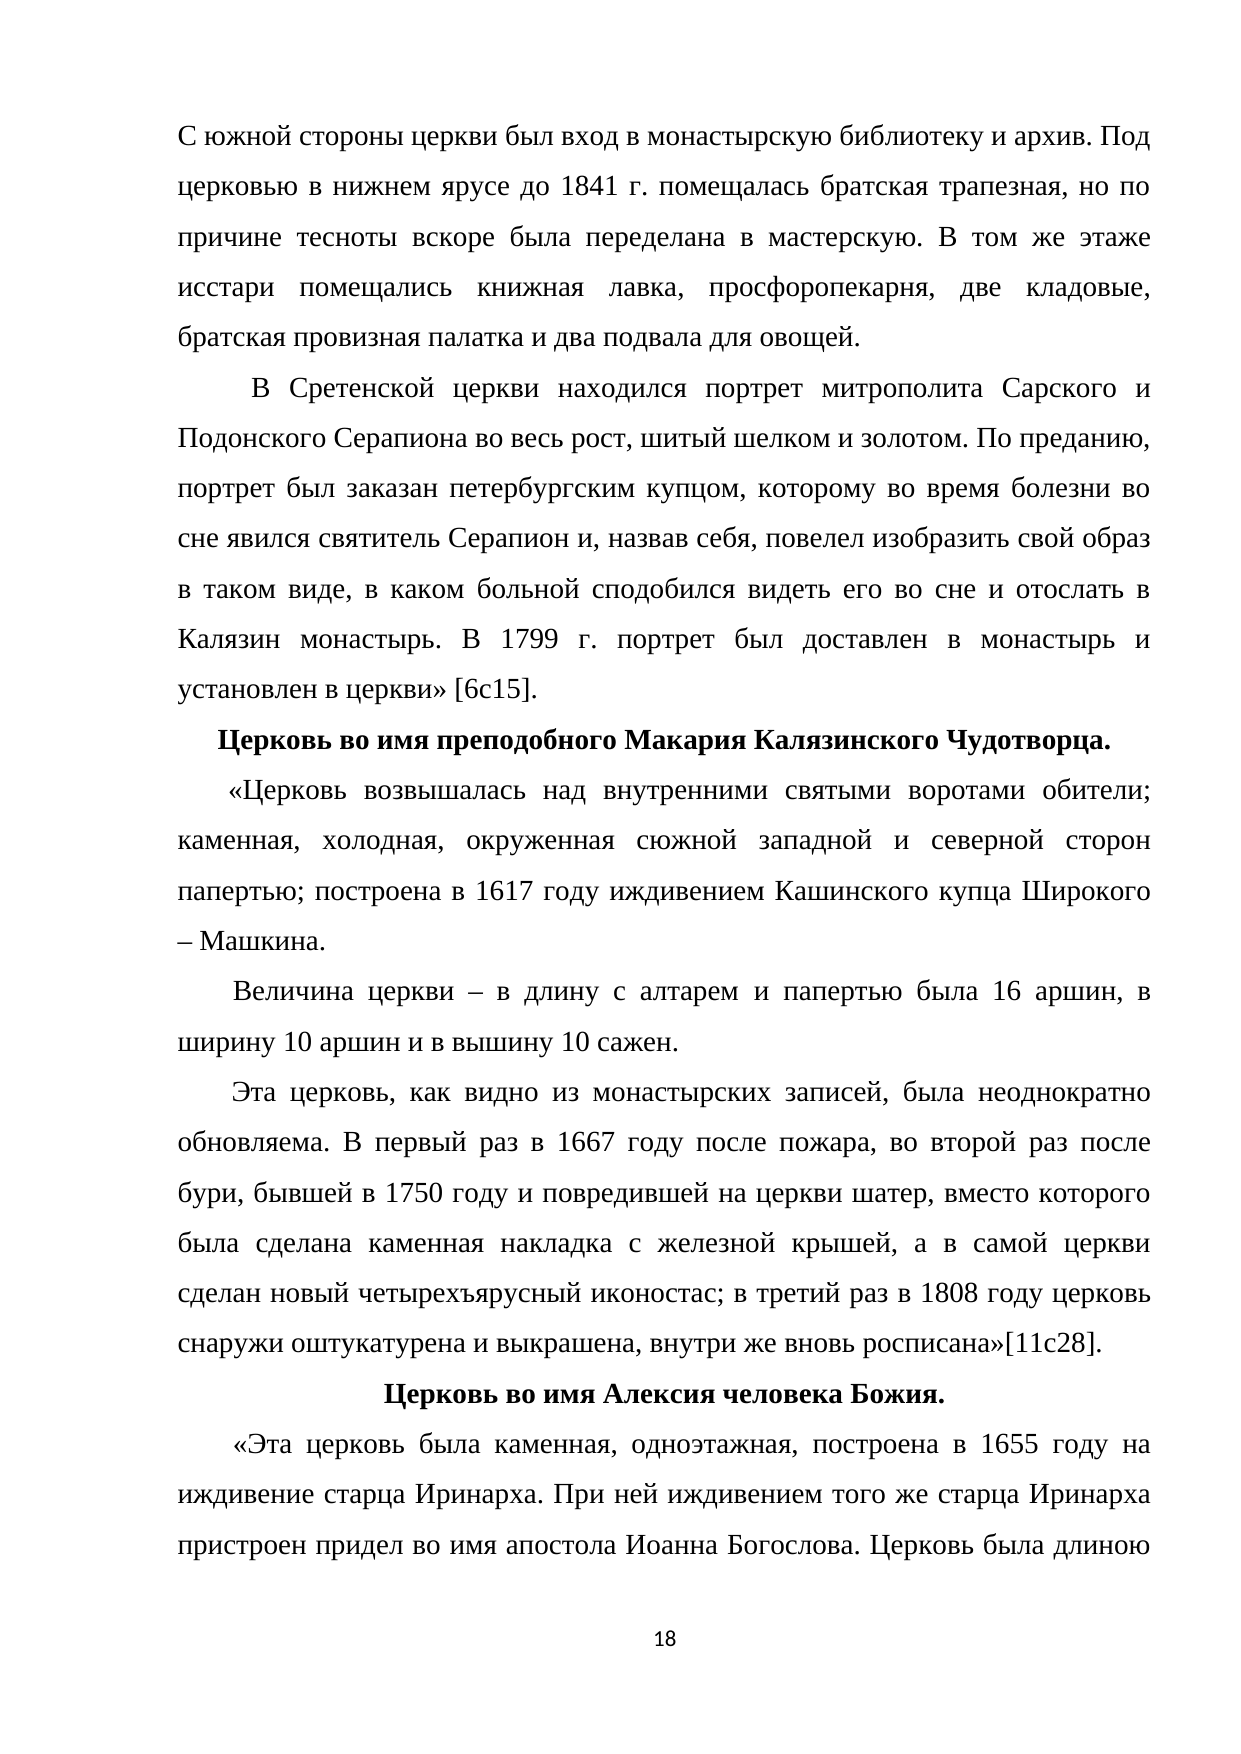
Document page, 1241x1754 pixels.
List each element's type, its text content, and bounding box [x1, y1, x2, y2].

text Церковь во имя преподобного Макария Калязинского Чудотворца. [177, 722, 1152, 755]
text Величина церкви – в длину с алтарем и папертью была 16 аршин, в ширину 10 аршин и в вышину 10 сажен. [177, 973, 1152, 1057]
text Церковь во имя Алексия человека Божия. [177, 1376, 1152, 1409]
text В Сретенской церкви находился портрет митрополита Сарского и Подонского Серапиона во весь рост, шитый шелком и золотом. По преданию, портрет был заказан петербургским купцом, которому во время болезни во сне явился святитель Серапион и, назвав себя, повелел изобразить свой образ в таком виде, в каком больной сподобился видеть его во сне и отослать в Калязин монастырь. В 1799 г. портрет был доставлен в монастырь и установлен в церкви» [6с15]. [177, 370, 1152, 705]
text Эта церковь, как видно из монастырских записей, была неоднократно обновляема. В первый раз в 1667 году после пожара, во второй раз после бури, бывшей в 1750 году и повредившей на церкви шатер, вместо которого была сделана каменная накладка с железной крышей, а в самой церкви сделан новый четырехъярусный иконостас; в третий раз в 1808 году церковь снаружи оштукатурена и выкрашена, внутри же вновь росписана»[11с28]. [177, 1074, 1152, 1359]
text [177, 1426, 1152, 1560]
text С южной стороны церкви был вход в монастырскую библиотеку и архив. Под церковью в нижнем ярусе до 1841 г. помещалась братская трапезная, но по причине тесноты вскоре была переделана в мастерскую. В том же этаже исстари помещались книжная лавка, просфоропекарня, две кладовые, братская провизная палатка и два подвала для овощей. [177, 118, 1152, 353]
text «Церковь возвышалась над внутренними святыми воротами обители; каменная, холодная, окруженная сюжной западной и северной сторон папертью; построена в 1617 году иждивением Кашинского купца Широкого – Машкина. [177, 772, 1152, 957]
